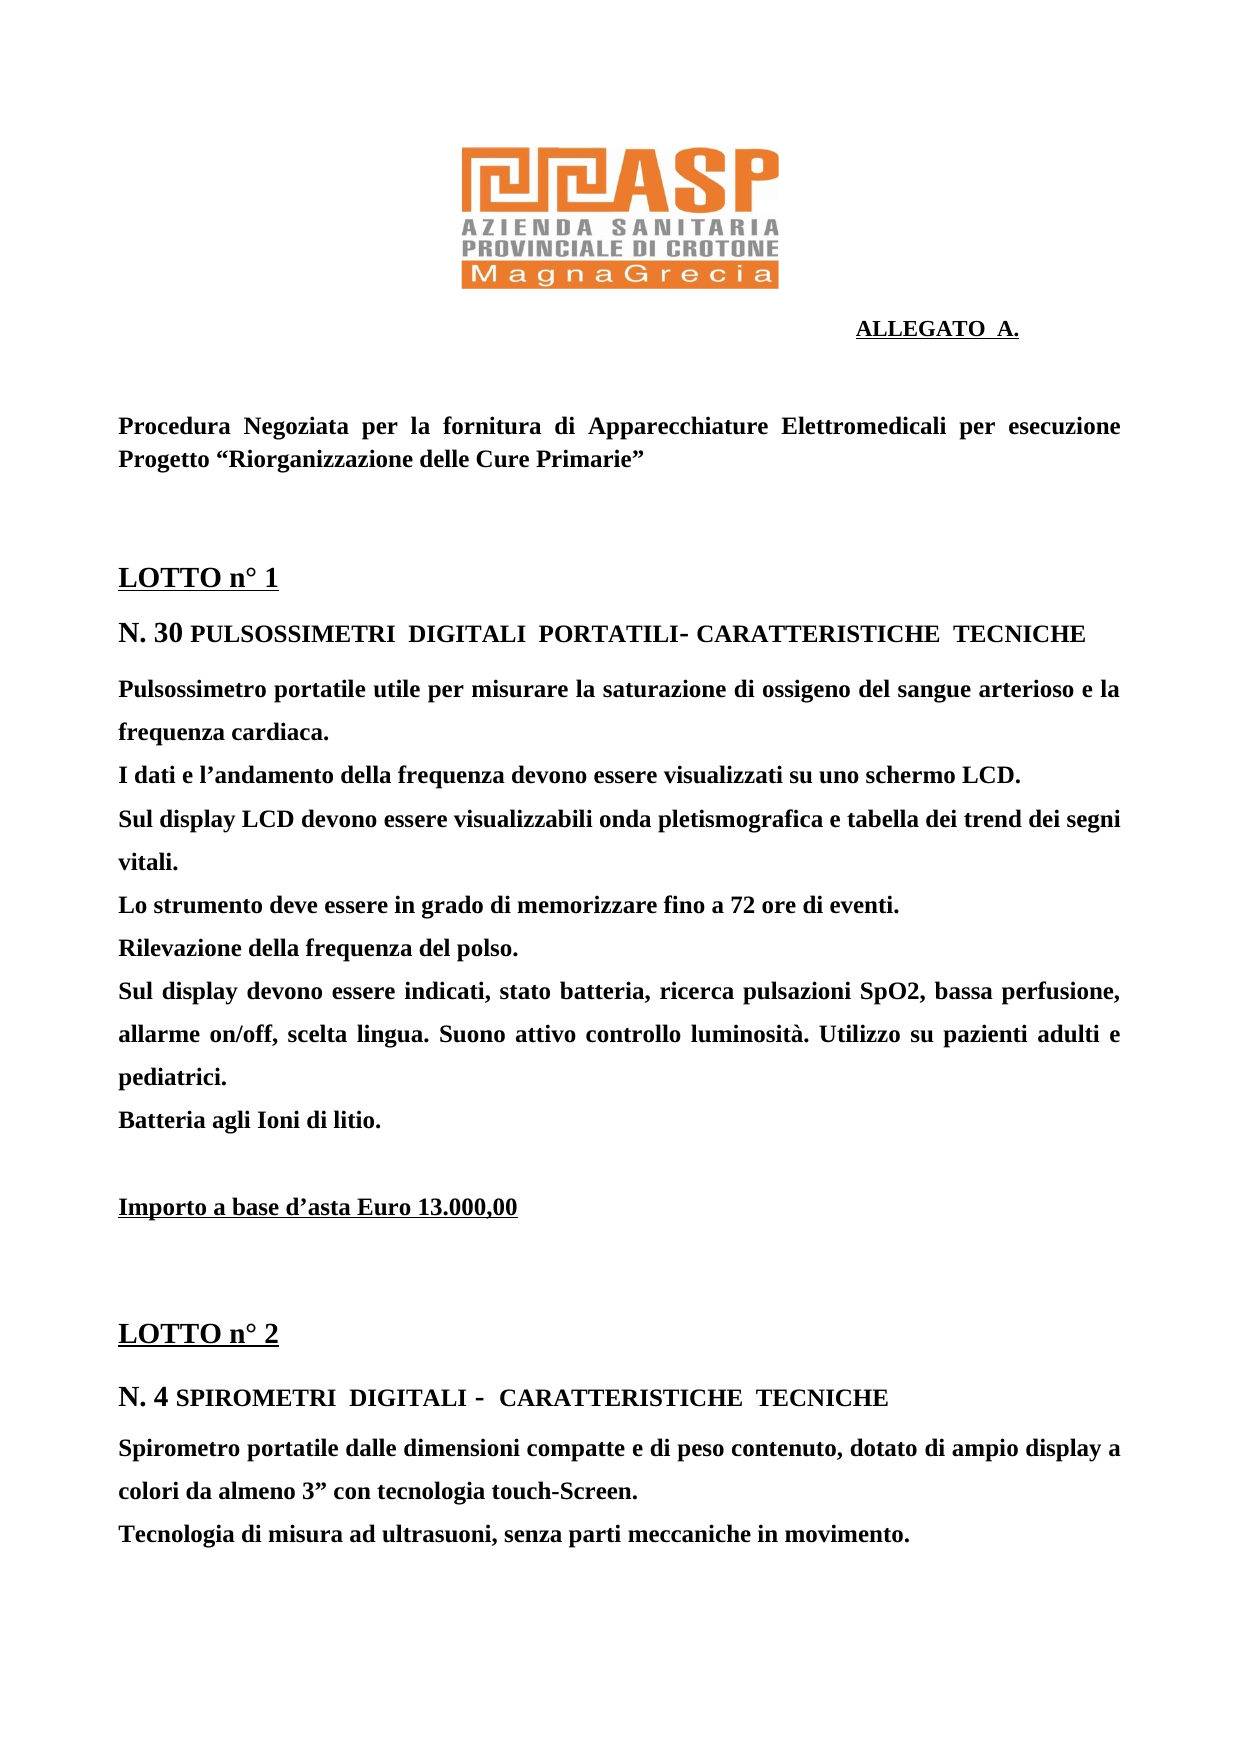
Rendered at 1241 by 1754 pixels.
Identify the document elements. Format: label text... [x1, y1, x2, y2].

text Lo strumento deve essere in grado di memorizzare fino a 72 ore di eventi. [118, 890, 1122, 919]
text Sul display LCD devono essere visualizzabili onda pletismografica e tabella dei trend dei segni vitali. [118, 804, 1122, 876]
picture [461, 147, 779, 289]
text Sul display devono essere indicati, stato batteria, ricerca pulsazioni SpO2, bassa perfusione, allarme on/off, scelta lingua. Suono attivo controllo luminosità. Utilizzo su pazienti adulti e pediatrici. [118, 976, 1122, 1091]
text Rilevazione della frequenza del polso. [118, 933, 1122, 962]
text N. 4 SPIROMETRI DIGITALI - CARATTERISTICHE TECNICHE [118, 1371, 1122, 1412]
text Procedura Negoziata per la fornitura di Apparecchiature Elettromedicali per esecuzione Progetto “Riorganizzazione delle Cure Primarie” [118, 411, 1122, 473]
text LOTTO n° 2 [118, 1308, 1122, 1350]
text Tecnologia di misura ad ultrasuoni, senza parti meccaniche in movimento. [118, 1519, 1122, 1548]
text N. 30 PULSOSSIMETRI DIGITALI PORTATILI- CARATTERISTICHE TECNICHE [118, 615, 1122, 648]
text I dati e l’andamento della frequenza devono essere visualizzati su uno schermo LCD. [118, 761, 1122, 789]
text LOTTO n° 1 [118, 552, 1122, 594]
text Batteria agli Ioni di litio. [118, 1106, 1122, 1134]
text ALLEGATO A. [118, 314, 1122, 341]
text Importo a base d’asta Euro 13.000,00 [118, 1192, 1122, 1221]
text Spirometro portatile dalle dimensioni compatte e di peso contenuto, dotato di ampio display a colori da almeno 3” con tecnologia touch-Screen. [118, 1433, 1122, 1505]
text Pulsossimetro portatile utile per misurare la saturazione di ossigeno del sangue arterioso e la frequenza cardiaca. [118, 674, 1122, 746]
